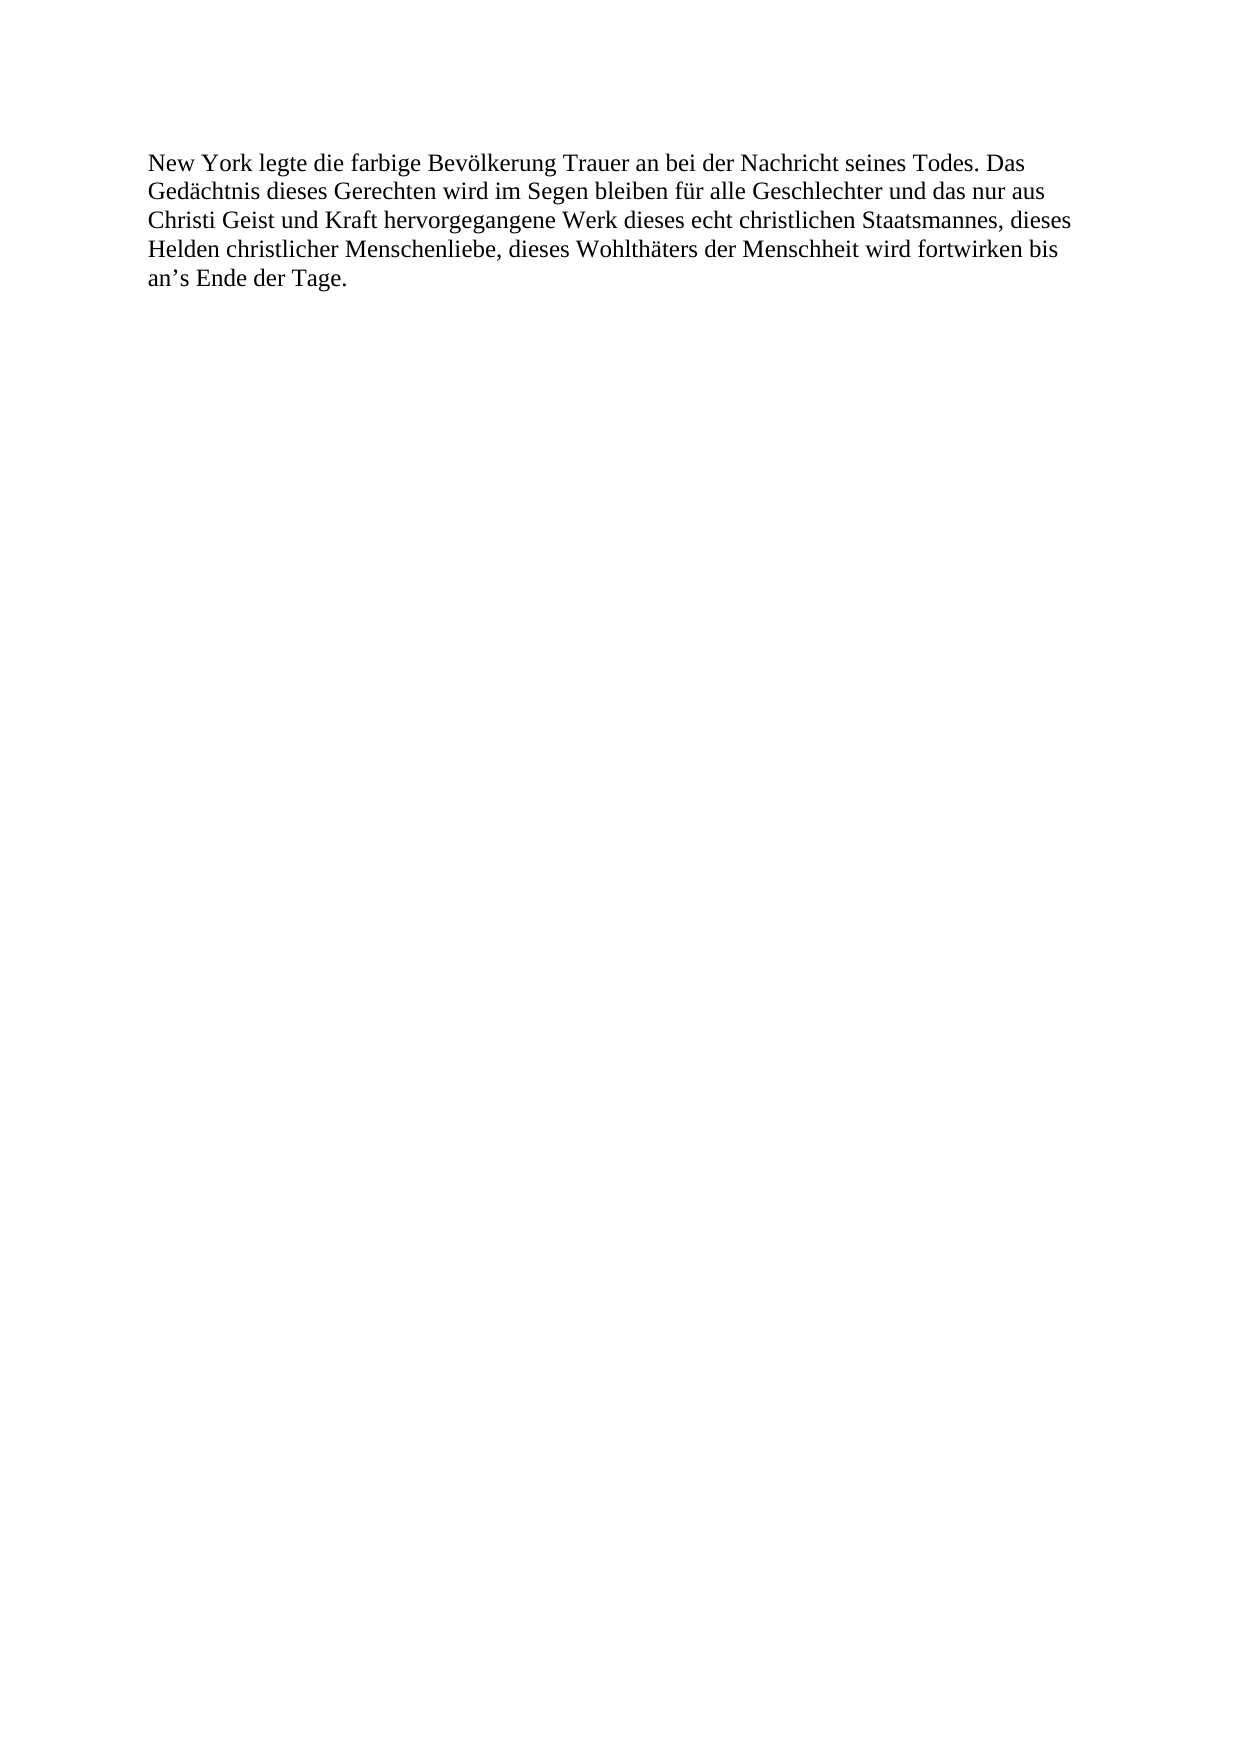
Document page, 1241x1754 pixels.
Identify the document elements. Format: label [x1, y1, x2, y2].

text [148, 148, 1093, 291]
